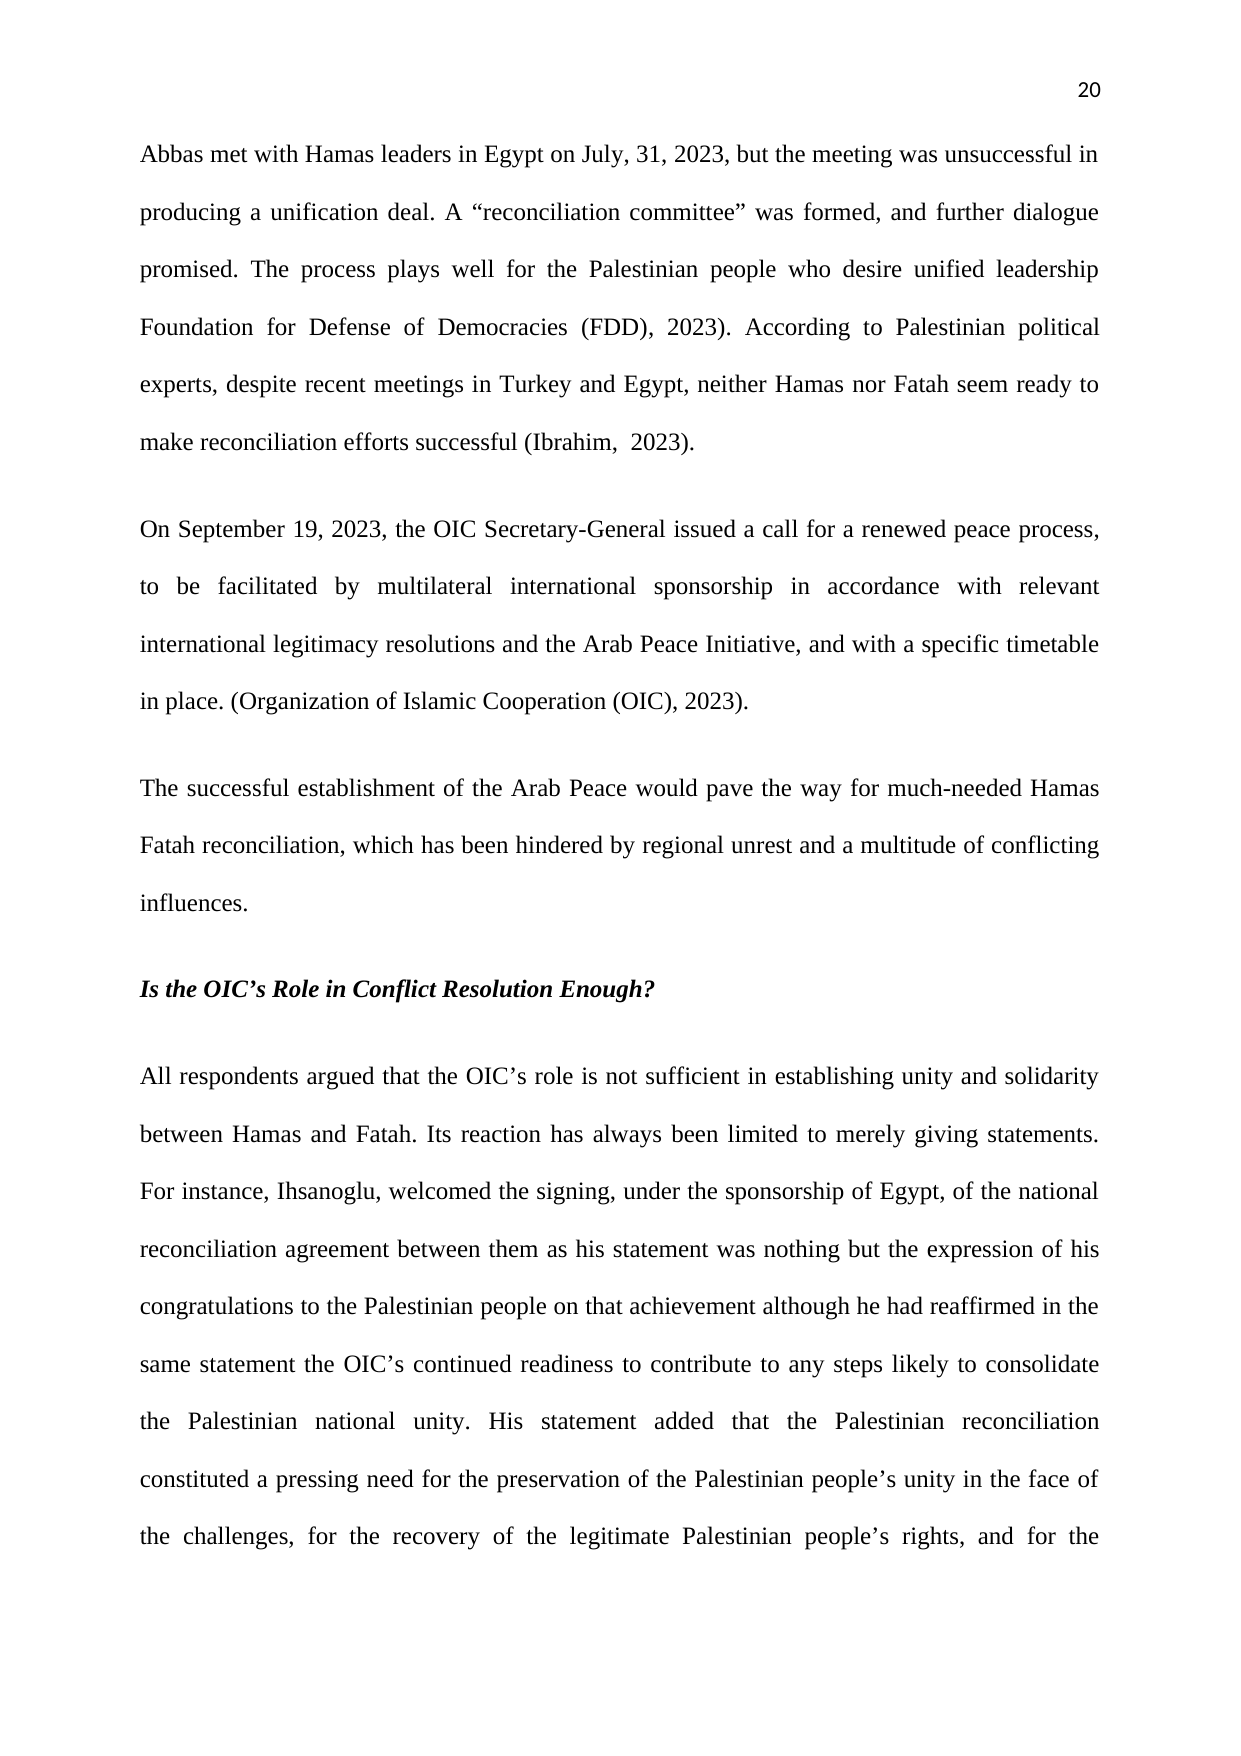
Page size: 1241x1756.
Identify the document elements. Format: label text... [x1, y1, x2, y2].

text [139, 1061, 1101, 1550]
subtitle Abbas met with Hamas leaders in Egypt on July, 31, 2023, but the meeting was unsuccessful in producing a unification deal. A “reconciliation committee” was formed, and further dialogue promised. The process plays well for the Palestinian people who desire unified leadership Foundation for Defense of Democracies (FDD), 2023). According to Palestinian political experts, despite recent meetings in Turkey and Egypt, neither Hamas nor Fatah seem ready to make reconciliation efforts successful (Ibrahim, 2023). [139, 162, 1101, 456]
subtitle On September 19, 2023, the OIC Secretary-General issued a call for a renewed peace process, to be facilitated by multilateral international sponsorship in accordance with relevant international legitimacy resolutions and the Arab Peace Initiative, and with a specific timetable in place. (Organization of Islamic Cooperation (OIC), 2023). [139, 514, 1101, 583]
subtitle On September 19, 2023, the OIC Secretary-General issued a call for a renewed peace process, to be facilitated by multilateral international sponsorship in accordance with relevant international legitimacy resolutions and the Arab Peace Initiative, and with a specific timetable in place. (Organization of Islamic Cooperation (OIC), 2023). [139, 584, 1101, 715]
text Is the OIC’s Role in Conflict Resolution Enough? [139, 974, 1101, 1003]
subtitle The successful establishment of the Arab Peace would pave the way for much-needed Hamas Fatah reconciliation, which has been hindered by regional unrest and a multitude of conflicting influences. [139, 783, 1101, 917]
